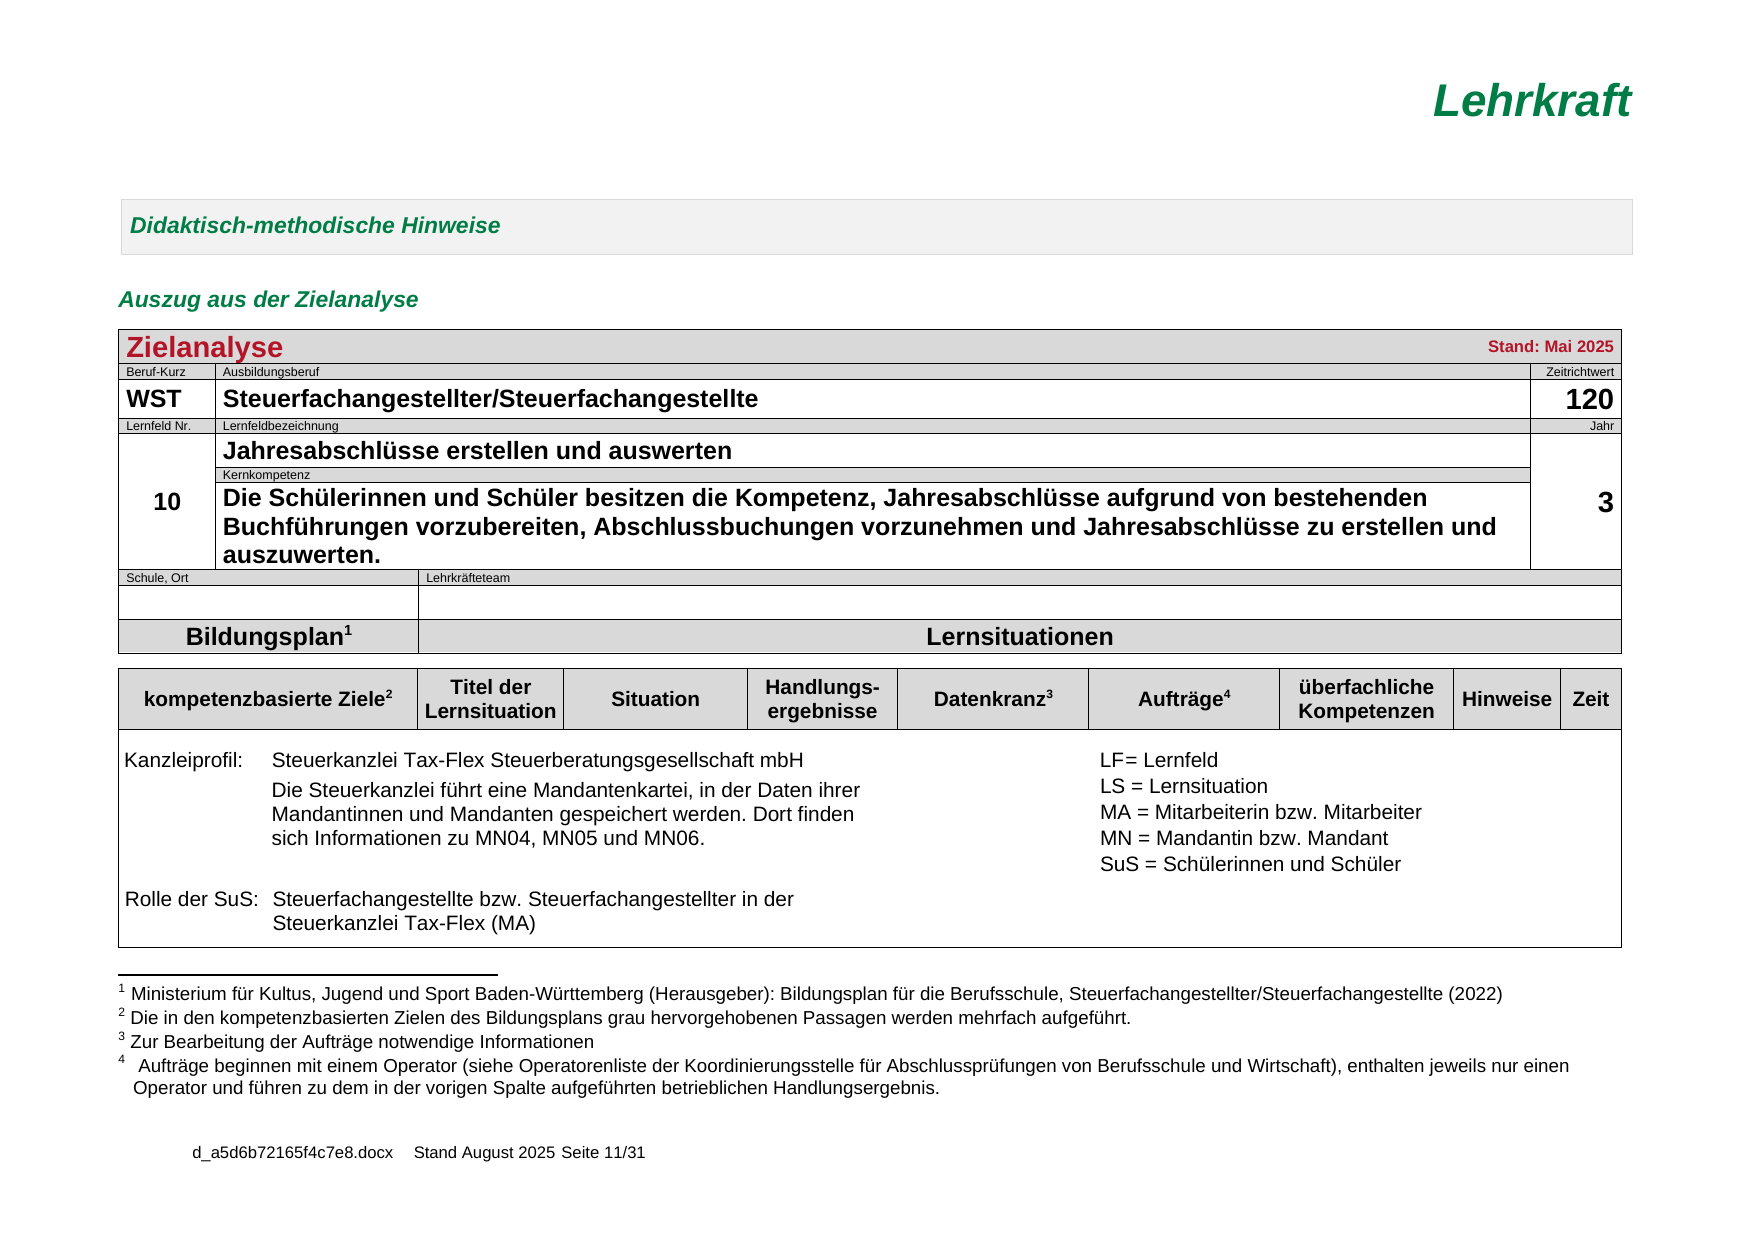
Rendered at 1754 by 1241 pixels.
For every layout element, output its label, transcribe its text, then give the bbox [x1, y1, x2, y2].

table_header Hinweise [1454, 669, 1560, 729]
table_header Situation [564, 669, 747, 729]
table_cell [419, 586, 1621, 619]
table_cell Lehrkräfteteam [419, 570, 1621, 585]
text Didaktisch-methodische Hinweise [122, 200, 1632, 254]
table_header Aufträge [1089, 669, 1279, 729]
table_header Zeit [1561, 669, 1621, 729]
table_cell 3 [1531, 434, 1621, 569]
table_cell LF = Lernfeld LS = Lernsituation MA = Mitarbeiterin bzw. Mitarbeiter MN = Mandantin bzw. Mandant SuS = Schülerinnen und Schüler [898, 730, 1621, 947]
table_cell [119, 586, 418, 619]
table_header Handlungs- ergebnisse [748, 669, 897, 729]
table_cell 10 [119, 434, 215, 569]
table_cell Kanzleiprofil: Steuerkanzlei Tax-Flex Steuerberatungsgesellschaft mbH Die Steuerkanzlei führt eine Mandantenkartei, in der Daten ihrer Mandantinnen und Mandanten gespeichert werden. Dort finden sich Informationen zu MN04, MN05 und MN06. Rolle der SuS: Steuerfachangestellte bzw. Steuerfachangestellter in der Steuerkanzlei Tax-Flex (MA) [119, 730, 898, 947]
text Auszug aus der Zielanalyse [118, 286, 1636, 312]
table_header Zielanalyse [119, 330, 419, 363]
table_cell Lernsituationen [419, 620, 1621, 652]
table_cell Die Schülerinnen und Schüler besitzen die Kompetenz, Jahresabschlüsse aufgrund von bestehenden Buchführungen vorzubereiten, Abschlussbuchungen vorzunehmen und Jahresabschlüsse zu erstellen und auszuwerten. [216, 483, 1530, 569]
table_cell Kernkompetenz [216, 468, 1530, 482]
table_cell Beruf-Kurz [119, 364, 215, 379]
table_cell Lernfeldbezeichnung [216, 419, 1530, 433]
table_cell Ausbildungsberuf [216, 364, 1530, 379]
table_header Stand: Mai 2025 [419, 330, 1621, 363]
table_cell Zeitrichtwert [1531, 364, 1621, 379]
table_header überfachliche Kompetenzen [1280, 669, 1453, 729]
table_cell WST [119, 380, 215, 417]
table_cell Schule, Ort [119, 570, 418, 585]
table_cell Jahresabschlüsse erstellen und auswerten [216, 434, 1530, 467]
table_cell Bildungsplan [119, 620, 418, 652]
table_header Titel der Lernsituation [418, 669, 563, 729]
table_header Datenkranz [898, 669, 1088, 729]
table_header kompetenzbasierte Ziele [119, 669, 417, 729]
table_cell Steuerfachangestellter/Steuerfachangestellte [216, 380, 1530, 417]
table_cell 120 [1531, 380, 1621, 417]
table_cell Lernfeld Nr. [119, 419, 215, 433]
table_cell Jahr [1531, 419, 1621, 433]
